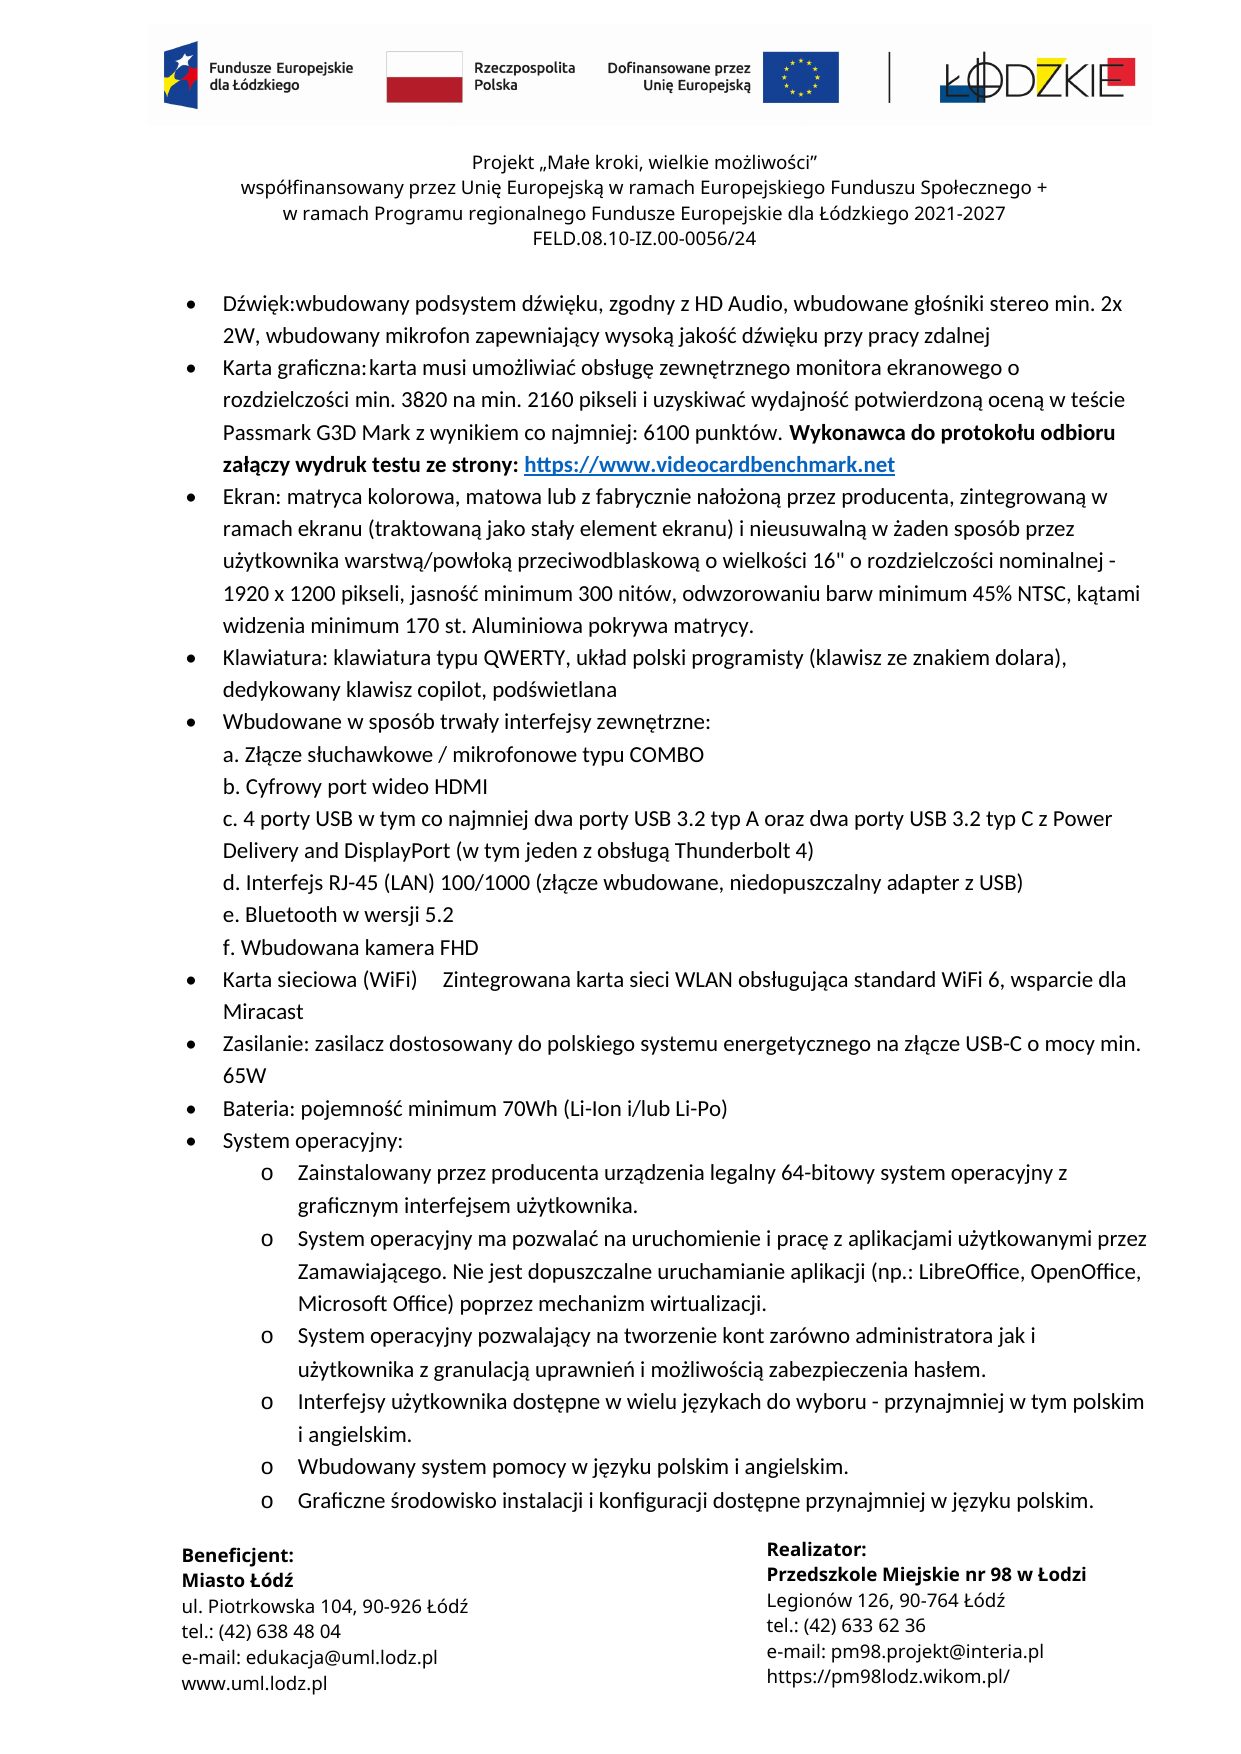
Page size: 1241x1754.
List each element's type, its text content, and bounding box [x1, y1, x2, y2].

list System operacyjny ma pozwalać na uruchomienie i pracę z aplikacjami użytkowanymi przez Zamawiającego. Nie jest dopuszczalne uruchamianie aplikacji (np.: LibreOffice, OpenOffice, Microsoft Office) poprzez mechanizm wirtualizacji. [260, 1224, 1152, 1317]
list Wbudowany system pomocy w języku polskim i angielskim. [260, 1452, 1152, 1482]
list Zainstalowany przez producenta urządzenia legalny 64-bitowy system operacyjny z graficznym interfejsem użytkownika. [260, 1158, 1152, 1219]
text c. 4 porty USB w tym co najmniej dwa porty USB 3.2 typ A oraz dwa porty USB 3.2 typ C z Power Delivery and DisplayPort (w tym jeden z obsługą Thunderbolt 4) [223, 804, 1152, 864]
list Graficzne środowisko instalacji i konfiguracji dostępne przynajmniej w języku polskim. [260, 1486, 1152, 1515]
text b. Cyfrowy port wideo HDMI [223, 772, 1152, 800]
list System operacyjny: [185, 1126, 1152, 1154]
list Dźwięk:wbudowany podsystem dźwięku, zgodny z HD Audio, wbudowane głośniki stereo min. 2x 2W, wbudowany mikrofon zapewniający wysoką jakość dźwięku przy pracy zdalnej [185, 251, 1152, 349]
text f. Wbudowana kamera FHD [223, 933, 1152, 961]
list Karta sieciowa (WiFi) Zintegrowana karta sieci WLAN obsługująca standard WiFi 6, wsparcie dla Miracast [185, 965, 1152, 1025]
text e. Bluetooth w wersji 5.2 [223, 901, 1152, 929]
list System operacyjny pozwalający na tworzenie kont zarówno administratora jak i użytkownika z granulacją uprawnień i możliwością zabezpieczenia hasłem. [260, 1321, 1152, 1383]
list Interfejsy użytkownika dostępne w wielu językach do wyboru - przynajmniej w tym polskim i angielskim. [260, 1387, 1152, 1448]
list Zasilanie: zasilacz dostosowany do polskiego systemu energetycznego na złącze USB-C o mocy min. 65W [185, 1029, 1152, 1089]
text a. Złącze słuchawkowe / mikrofonowe typu COMBO [223, 740, 1152, 768]
list Karta graficzna: karta musi umożliwiać obsługę zewnętrznego monitora ekranowego o rozdzielczości min. 3820 na min. 2160 pikseli i uzyskiwać wydajność potwierdzoną oceną w teście Passmark G3D Mark z wynikiem co najmniej: 6100 punktów. Wykonawca do protokołu odbioru załączy wydruk testu ze strony: https://www.videocardbenchmark.net [185, 353, 1152, 478]
list Klawiatura: klawiatura typu QWERTY, układ polski programisty (klawisz ze znakiem dolara), dedykowany klawisz copilot, podświetlana [185, 643, 1152, 703]
list Wbudowane w sposób trwały interfejsy zewnętrzne: [185, 707, 1152, 736]
list Bateria: pojemność minimum 70Wh (Li-Ion i/lub Li-Po) [185, 1094, 1152, 1122]
list Ekran: matryca kolorowa, matowa lub z fabrycznie nałożoną przez producenta, zintegrowaną w ramach ekranu (traktowaną jako stały element ekranu) i nieusuwalną w żaden sposób przez użytkownika warstwą/powłoką przeciwodblaskową o wielkości 16" o rozdzielczości nominalnej - 1920 x 1200 pikseli, jasność minimum 300 nitów, odwzorowaniu barw minimum 45% NTSC, kątami widzenia minimum 170 st. Aluminiowa pokrywa matrycy. [185, 482, 1152, 639]
text d. Interfejs RJ-45 (LAN) 100/1000 (złącze wbudowane, niedopuszczalny adapter z USB) [223, 868, 1152, 896]
picture [147, 24, 1152, 126]
